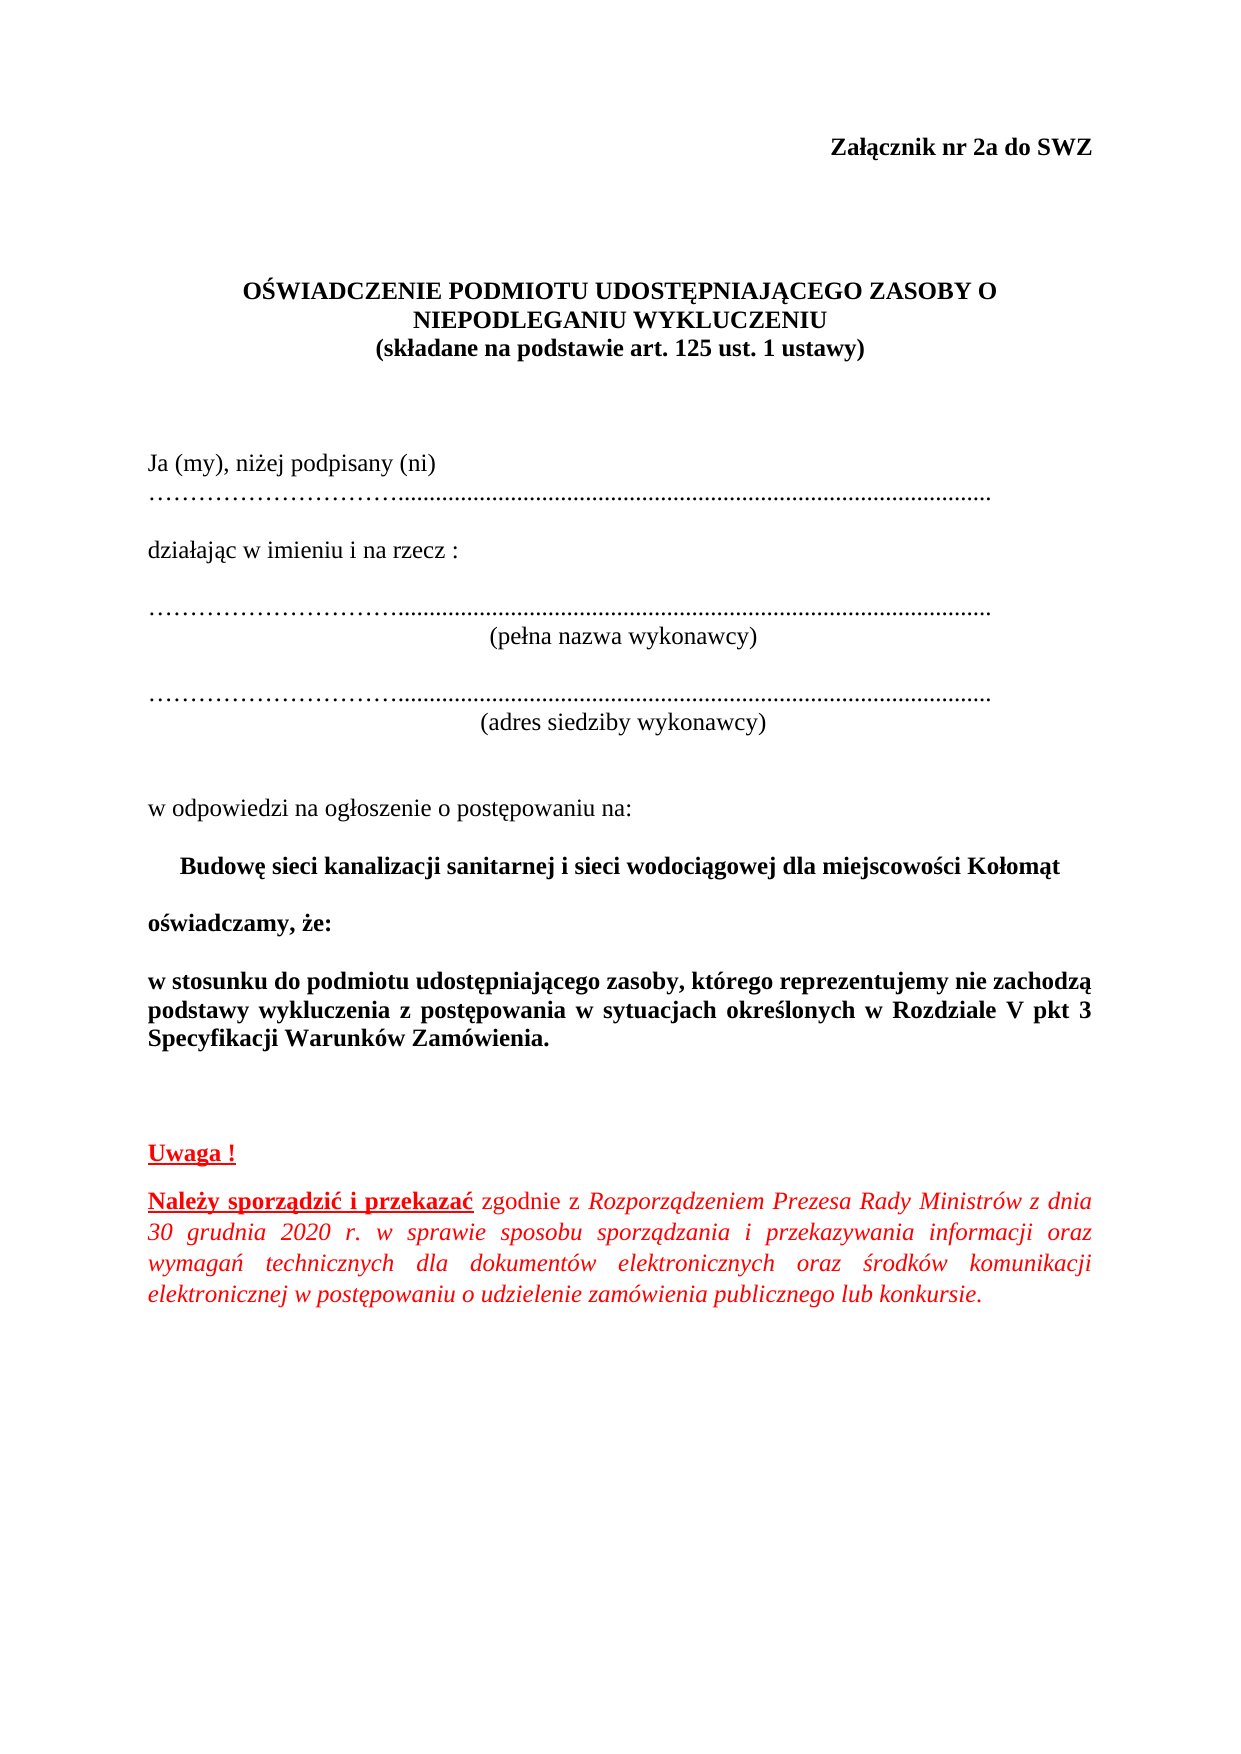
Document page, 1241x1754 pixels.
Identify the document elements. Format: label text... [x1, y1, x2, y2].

text w odpowiedzi na ogłoszenie o postępowaniu na: [148, 793, 1093, 822]
text Należy sporządzić i przekazać zgodnie z Rozporządzeniem Prezesa Rady Ministrów z dnia 30 grudnia 2020 r. w sprawie sposobu sporządzania i przekazywania informacji oraz wymagań technicznych dla dokumentów elektronicznych oraz środków komunikacji elektronicznej w postępowaniu o udzielenie zamówienia publicznego lub konkursie. [148, 1186, 1093, 1308]
text …………………………............................................................................................... [148, 592, 1093, 621]
text (pełna nazwa wykonawcy) [148, 621, 1093, 650]
text Uwaga ! [148, 1138, 1093, 1167]
text OŚWIADCZENIE PODMIOTU UDOSTĘPNIAJĄCEGO ZASOBY O NIEPODLEGANIU WYKLUCZENIU [148, 276, 1093, 333]
text w stosunku do podmiotu udostępniającego zasoby, którego reprezentujemy nie zachodzą podstawy wykluczenia z postępowania w sytuacjach określonych w Rozdziale V pkt 3 Specyfikacji Warunków Zamówienia. [148, 966, 1093, 1052]
text …………………………............................................................................................... [148, 678, 1093, 707]
text działając w imieniu i na rzecz : [148, 535, 1093, 563]
text (adres siedziby wykonawcy) [148, 707, 1093, 736]
text Załącznik nr 2a do SWZ [148, 132, 1093, 161]
text (składane na podstawie art. 125 ust. 1 ustawy) [148, 333, 1093, 362]
text Budowę sieci kanalizacji sanitarnej i sieci wodociągowej dla miejscowości Kołomąt [148, 851, 1093, 880]
text Ja (my), niżej podpisany (ni) …………………………............................................................................................... [148, 448, 1093, 506]
text oświadczamy, że: [148, 908, 1093, 937]
